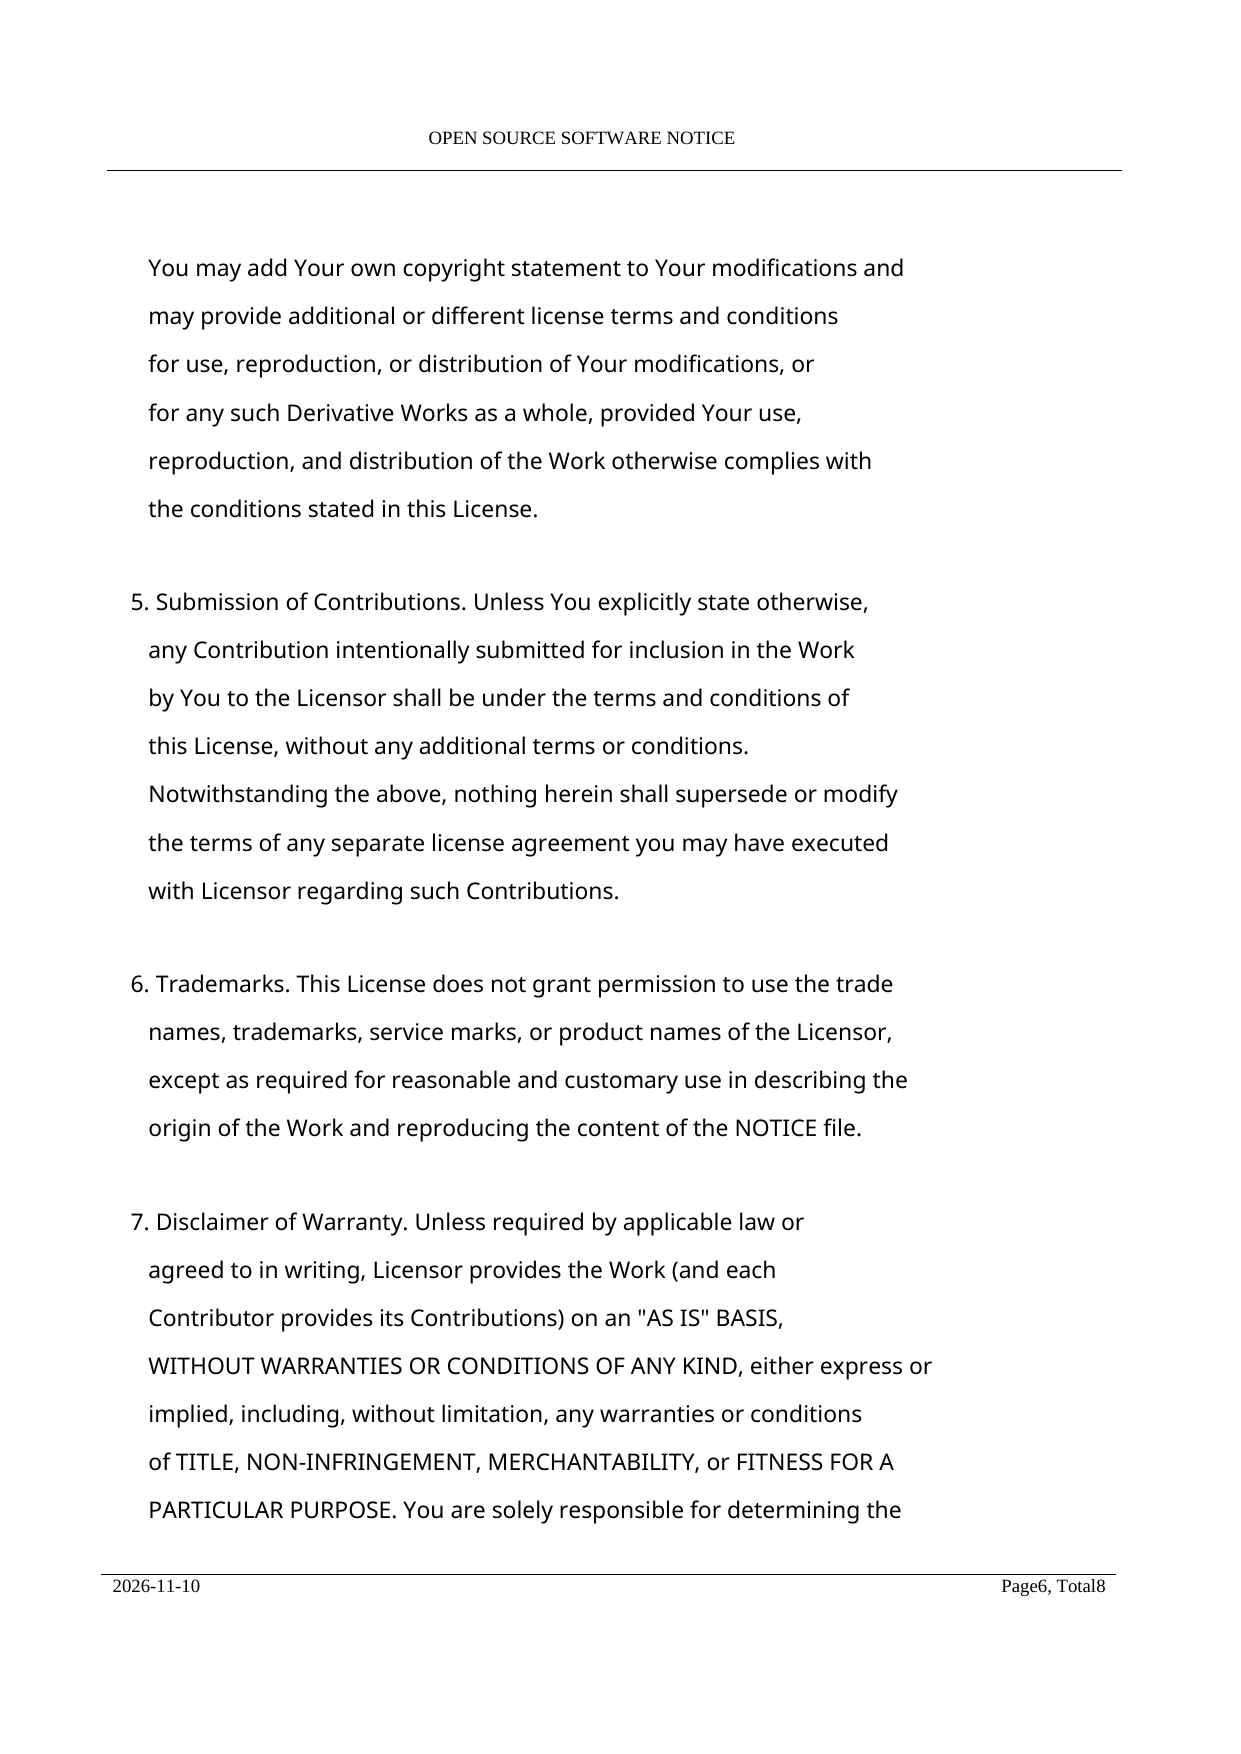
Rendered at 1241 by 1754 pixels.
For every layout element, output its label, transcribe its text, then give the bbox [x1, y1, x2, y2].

text 5. Submission of Contributions. Unless You explicitly state otherwise, [112, 585, 1128, 618]
text PARTICULAR PURPOSE. You are solely responsible for determining the [112, 1494, 1128, 1526]
text names, trademarks, service marks, or product names of the Licensor, [112, 1015, 1128, 1048]
text this License, without any additional terms or conditions. [112, 730, 1128, 762]
text with Licensor regarding such Contributions. [112, 874, 1128, 907]
text by You to the Licensor shall be under the terms and conditions of [112, 682, 1128, 714]
text of TITLE, NON-INFRINGEMENT, MERCHANTABILITY, or FITNESS FOR A [112, 1446, 1128, 1478]
text except as required for reasonable and customary use in describing the [112, 1063, 1128, 1096]
text may provide additional or different license terms and conditions [112, 299, 1128, 332]
text the terms of any separate license agreement you may have executed [112, 826, 1128, 858]
text 6. Trademarks. This License does not grant permission to use the trade [112, 967, 1128, 1000]
text for any such Derivative Works as a whole, provided Your use, [112, 396, 1128, 428]
text the conditions stated in this License. [112, 492, 1128, 524]
text WITHOUT WARRANTIES OR CONDITIONS OF ANY KIND, either express or [112, 1349, 1128, 1382]
text agreed to in writing, Licensor provides the Work (and each [112, 1253, 1128, 1286]
text Notwithstanding the above, nothing herein shall supersede or modify [112, 778, 1128, 810]
text any Contribution intentionally submitted for inclusion in the Work [112, 633, 1128, 666]
text reproduction, and distribution of the Work otherwise complies with [112, 444, 1128, 476]
text Contributor provides its Contributions) on an "AS IS" BASIS, [112, 1301, 1128, 1334]
text origin of the Work and reproducing the content of the NOTICE file. [112, 1112, 1128, 1144]
text You may add Your own copyright statement to Your modifications and [112, 251, 1128, 284]
text implied, including, without limitation, any warranties or conditions [112, 1397, 1128, 1430]
text for use, reproduction, or distribution of Your modifications, or [112, 348, 1128, 380]
text 7. Disclaimer of Warranty. Unless required by applicable law or [112, 1205, 1128, 1237]
